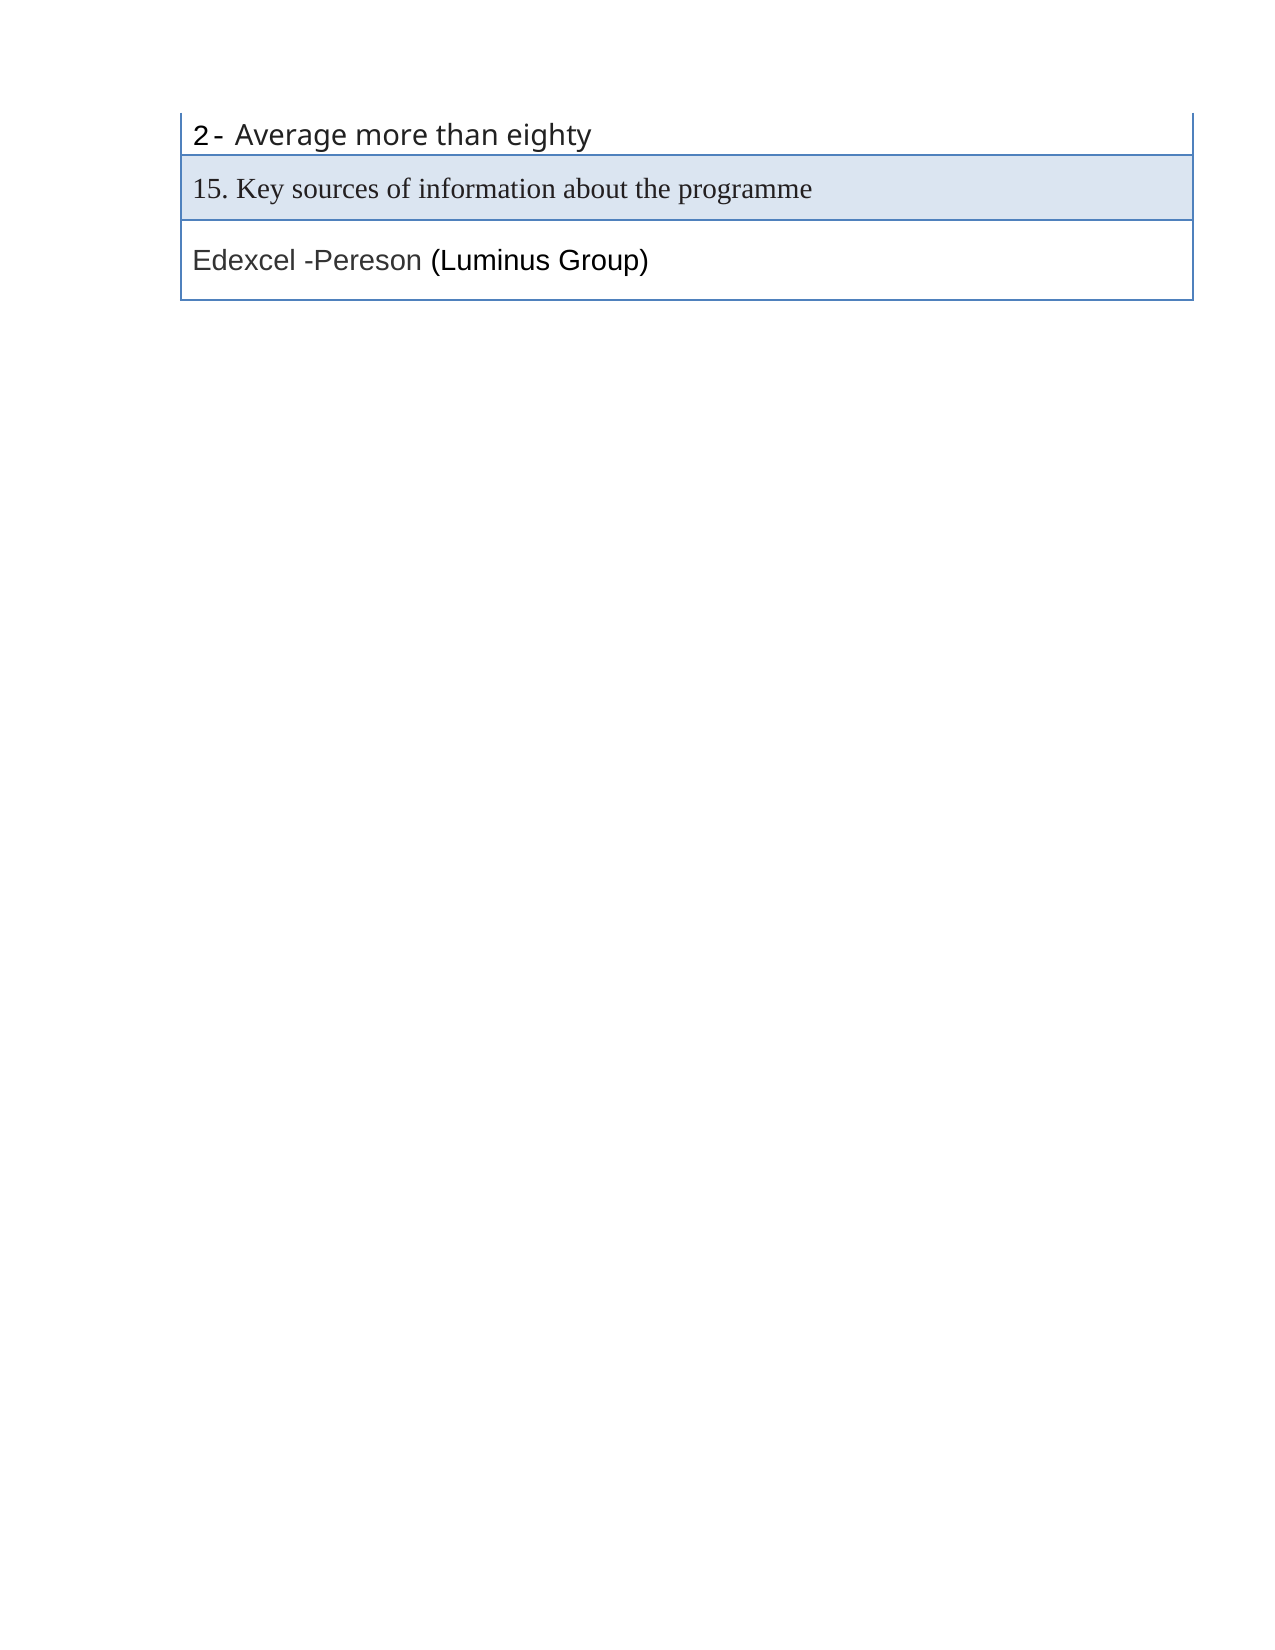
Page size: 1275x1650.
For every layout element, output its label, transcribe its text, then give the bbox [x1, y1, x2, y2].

table_cell 15. Key sources of information about the programme [182, 156, 1192, 219]
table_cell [182, 113, 1192, 154]
table_cell Edexcel -Pereson (Luminus Group) [182, 221, 1192, 299]
